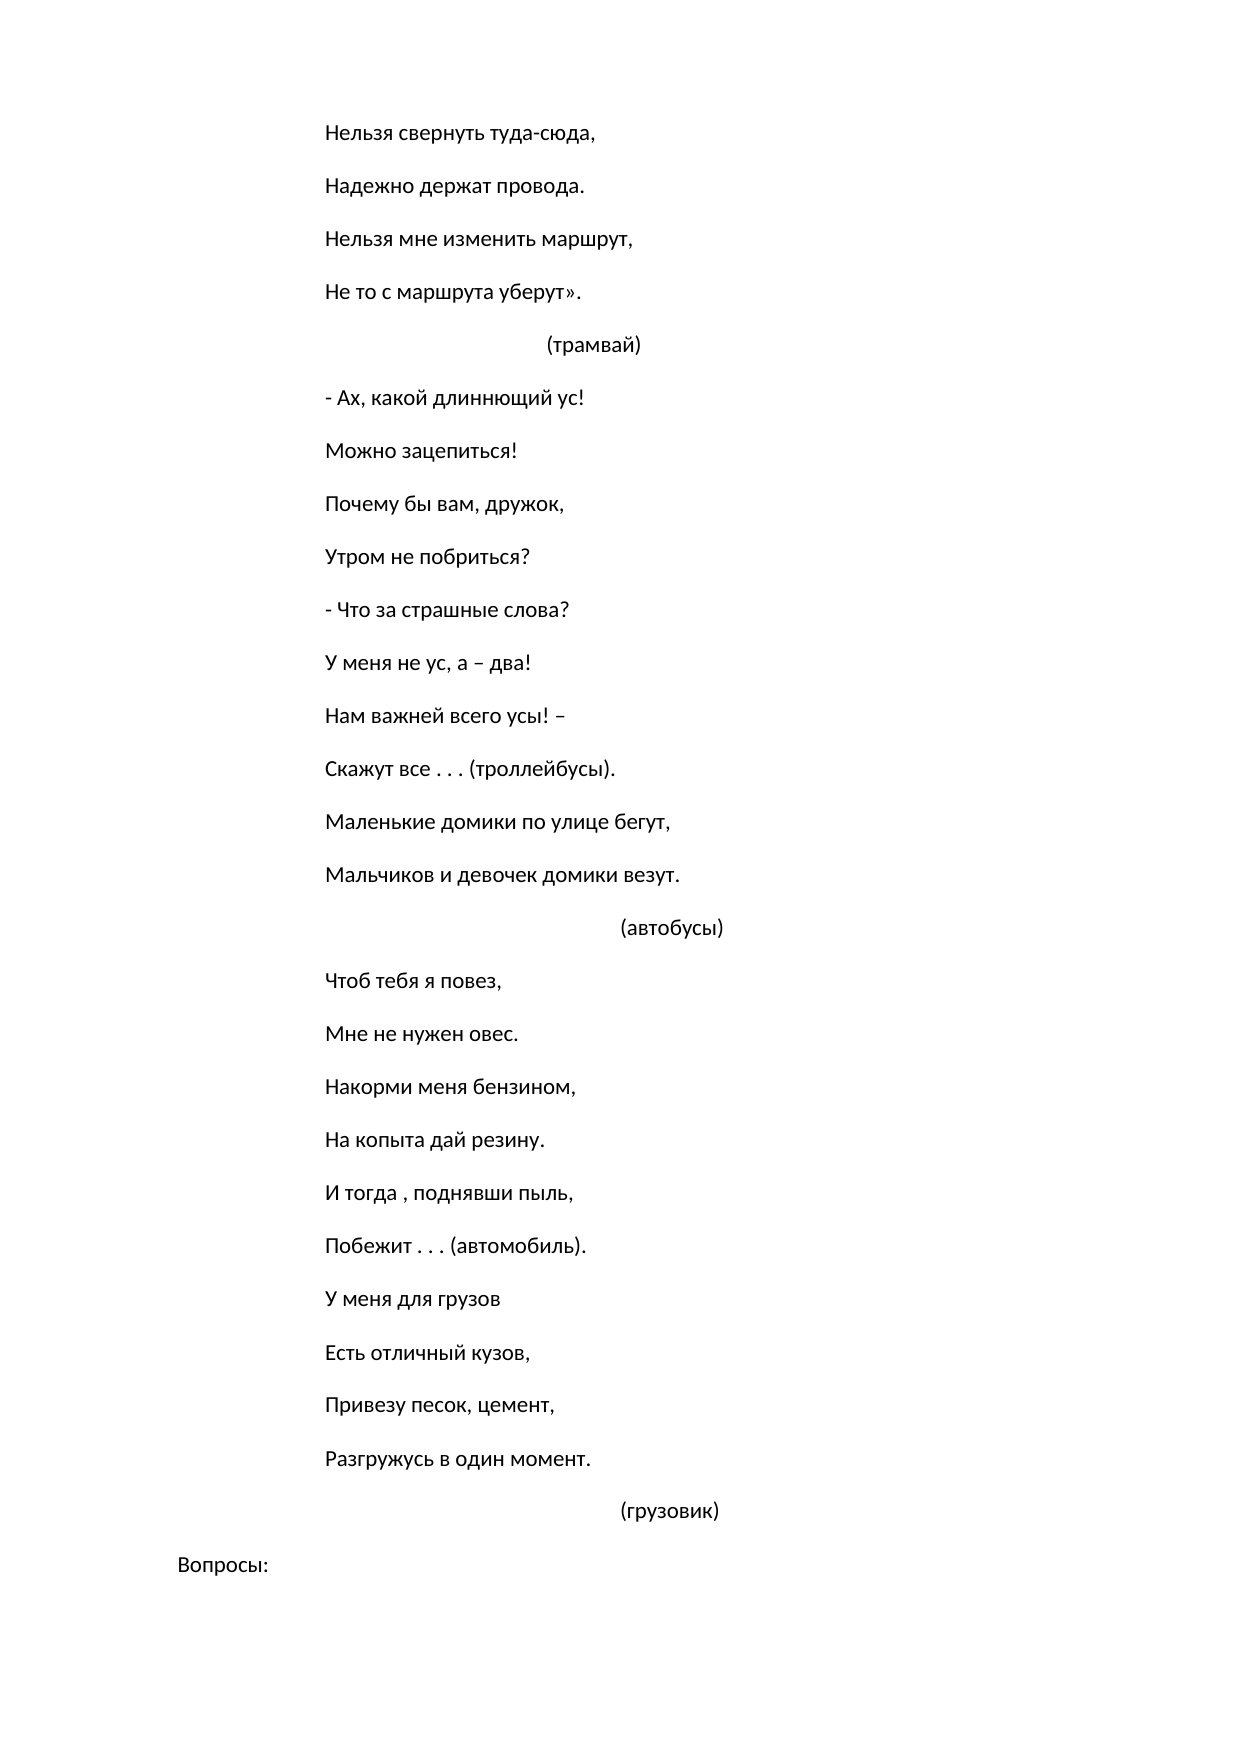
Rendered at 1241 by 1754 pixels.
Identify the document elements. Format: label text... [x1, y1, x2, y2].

text Чтоб тебя я повез, [177, 966, 1152, 994]
text И тогда , поднявши пыль, [177, 1178, 1152, 1207]
text Нельзя свернуть туда-сюда, [177, 118, 1152, 146]
text Маленькие домики по улице бегут, [177, 807, 1152, 835]
text (трамвай) [177, 330, 1152, 358]
text Почему бы вам, дружок, [177, 489, 1152, 517]
text Скажут все . . . (троллейбусы). [177, 754, 1152, 782]
text Вопросы: [177, 1550, 1152, 1578]
text Утром не побриться? [177, 542, 1152, 570]
text Можно зацепиться! [177, 436, 1152, 464]
text - Ах, какой длиннющий ус! [177, 383, 1152, 411]
text Побежит . . . (автомобиль). [177, 1232, 1152, 1259]
text У меня для грузов [177, 1284, 1152, 1313]
text Накорми меня бензином, [177, 1072, 1152, 1101]
text Нельзя мне изменить маршрут, [177, 224, 1152, 252]
text На копыта дай резину. [177, 1126, 1152, 1153]
text Нам важней всего усы! – [177, 701, 1152, 729]
text Надежно держат провода. [177, 171, 1152, 199]
text - Что за страшные слова? [177, 595, 1152, 623]
text (автобусы) [177, 913, 1152, 941]
text Мальчиков и девочек домики везут. [177, 860, 1152, 888]
text Не то с маршрута уберут». [177, 277, 1152, 305]
text Мне не нужен овес. [177, 1019, 1152, 1047]
text (грузовик) [177, 1497, 1152, 1525]
text Привезу песок, цемент, [177, 1391, 1152, 1419]
text У меня не ус, а – два! [177, 648, 1152, 676]
text Есть отличный кузов, [177, 1338, 1152, 1366]
text Разгружусь в один момент. [177, 1444, 1152, 1472]
